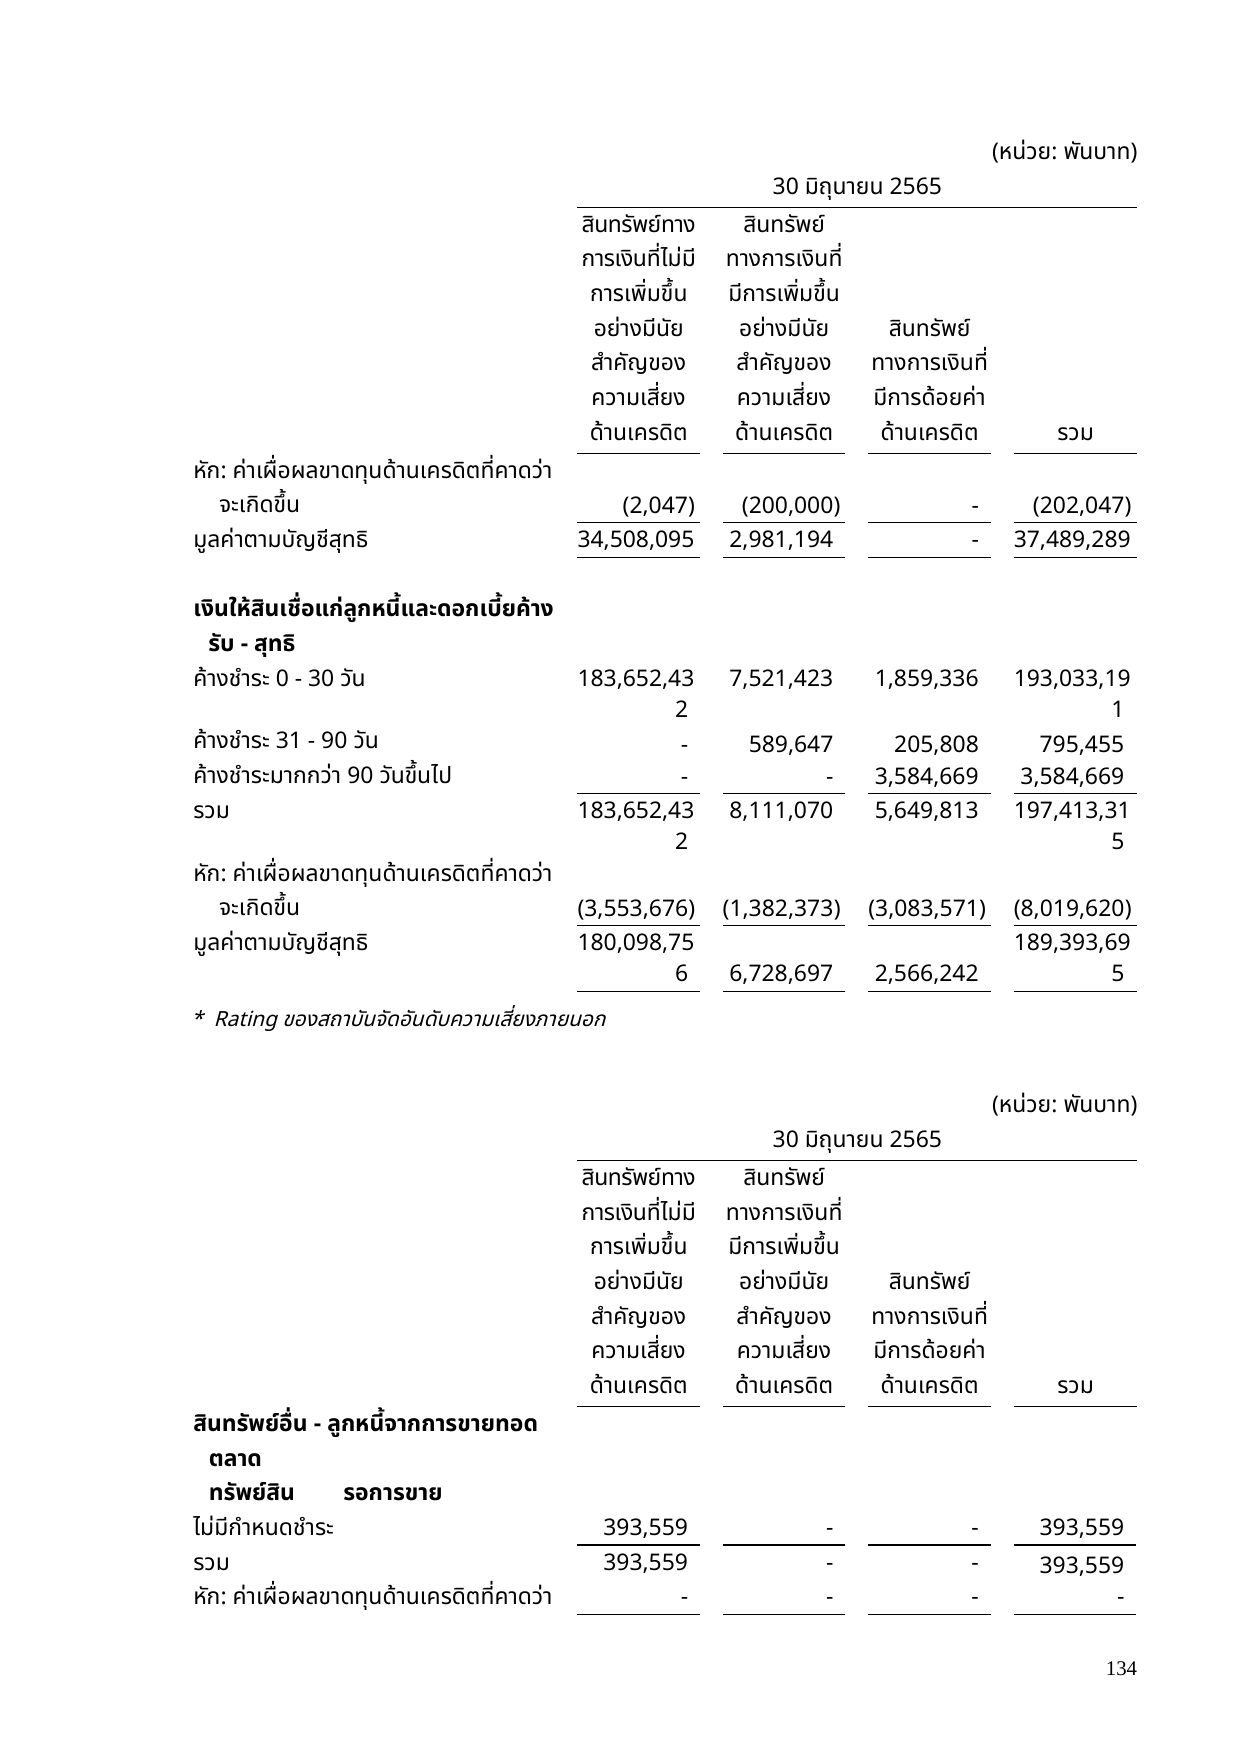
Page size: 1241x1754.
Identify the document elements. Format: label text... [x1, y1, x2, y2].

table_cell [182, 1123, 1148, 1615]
text * Rating ของสถาบันจัดอันดับความเสี่ยงภายนอก [191, 1004, 1137, 1036]
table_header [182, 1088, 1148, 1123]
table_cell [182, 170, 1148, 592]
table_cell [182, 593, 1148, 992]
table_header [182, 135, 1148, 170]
